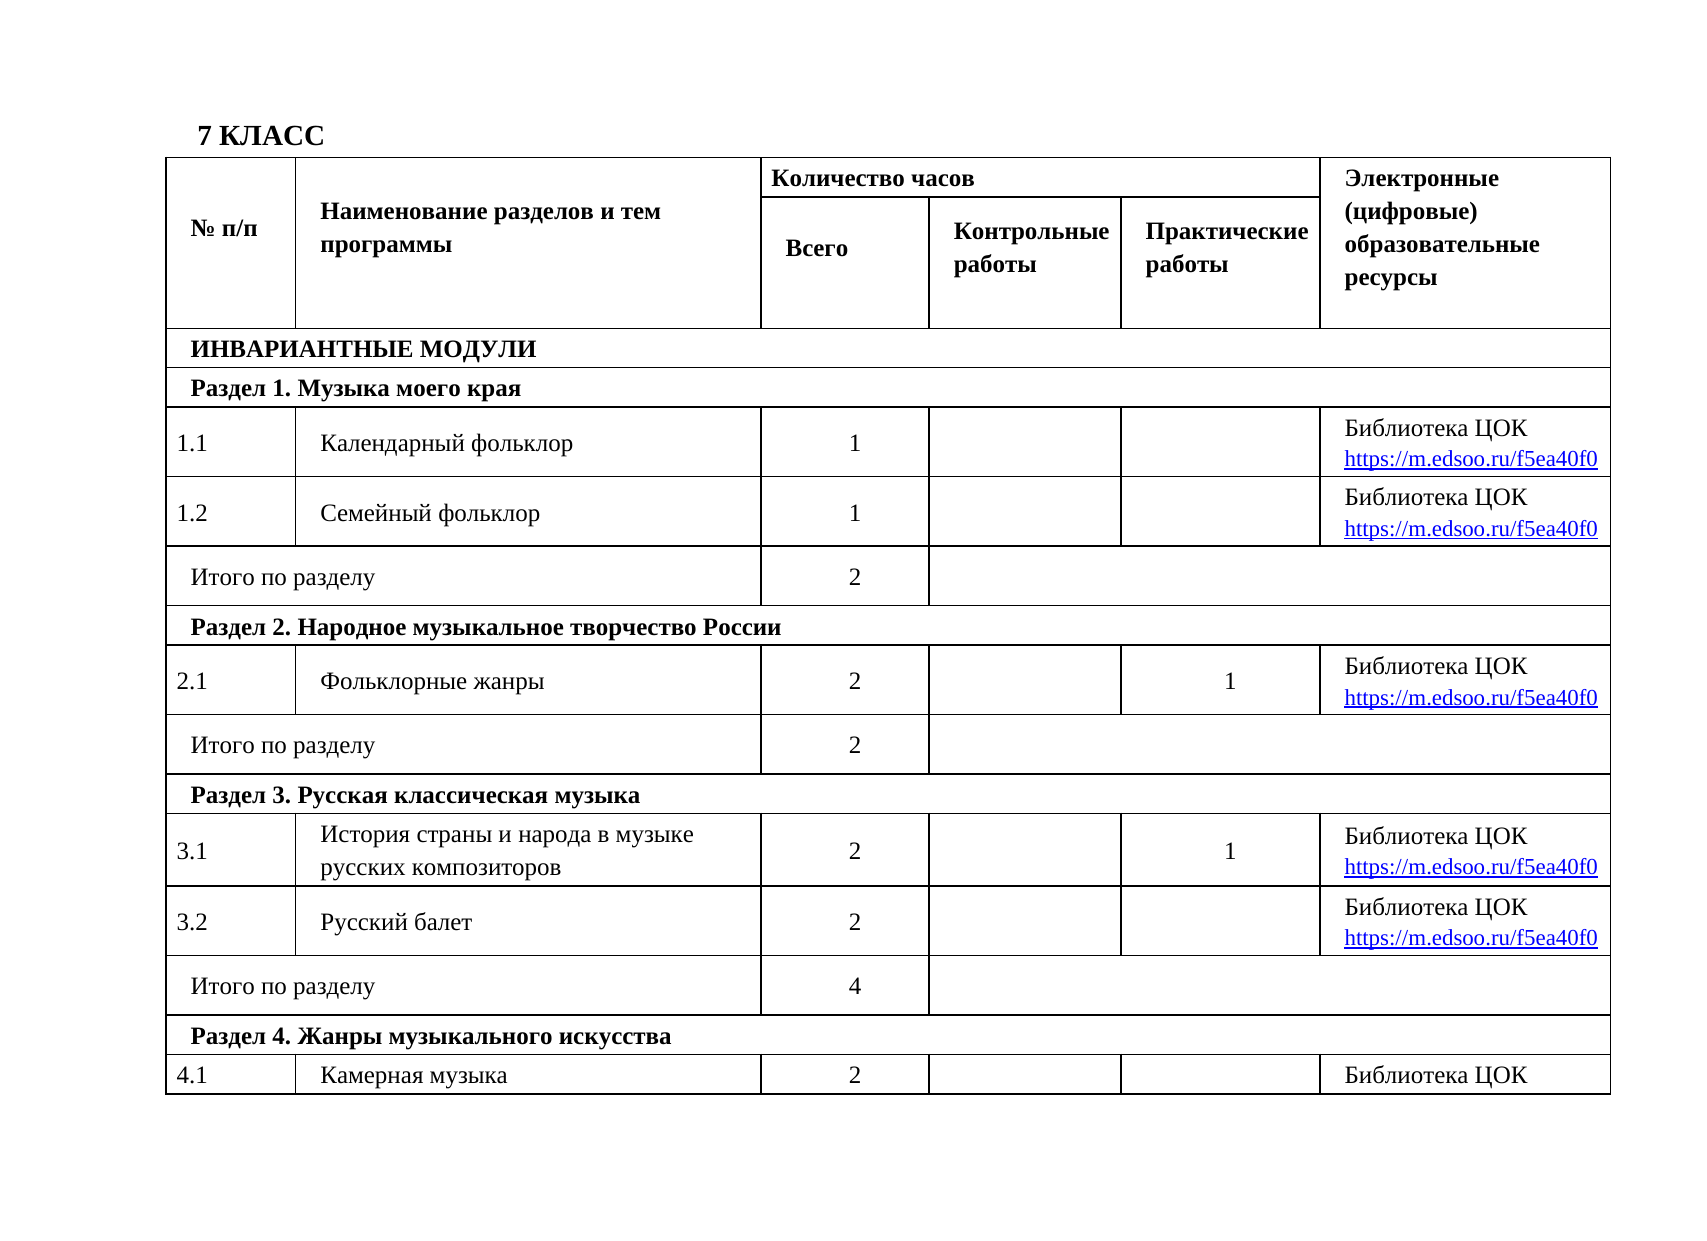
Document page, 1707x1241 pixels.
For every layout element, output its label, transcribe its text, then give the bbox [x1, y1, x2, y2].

table_cell 3.2 [167, 887, 295, 954]
table_cell 2 [762, 547, 928, 605]
table_cell Итого по разделу [167, 547, 760, 605]
table_cell 2.1 [167, 646, 295, 714]
table_cell История страны и народа в музыке русских композиторов [296, 814, 760, 885]
table_cell Раздел 1. Музыка моего края [167, 368, 1610, 406]
table_cell [930, 646, 1120, 714]
table_cell Итого по разделу [167, 956, 760, 1014]
table_cell Раздел 3. Русская классическая музыка [167, 775, 1610, 813]
table_cell 2 [762, 887, 928, 954]
table_cell 1.1 [167, 408, 295, 476]
table_cell 1.2 [167, 477, 295, 545]
table_cell Семейный фольклор [296, 477, 760, 545]
table_cell [930, 1055, 1120, 1093]
table_cell [930, 715, 1610, 773]
table_cell [930, 887, 1120, 954]
table_cell Русский балет [296, 887, 760, 954]
table_cell [1122, 477, 1319, 545]
table_cell Календарный фольклор [296, 408, 760, 476]
table_cell [930, 956, 1610, 1014]
table_cell [930, 814, 1120, 885]
text 7 КЛАСС [190, 118, 1618, 152]
table_cell Всего [762, 198, 928, 327]
table_cell Библиотека ЦОК https://m.edsoo.ru/f5ea40f0 [1321, 408, 1610, 476]
table_header Наименование разделов и тем программы [296, 158, 760, 327]
table_cell [930, 408, 1120, 476]
table_cell 1 [762, 408, 928, 476]
table_cell [1122, 887, 1319, 954]
table_cell 1 [1122, 646, 1319, 714]
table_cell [1321, 1055, 1610, 1093]
table_cell Библиотека ЦОК https://m.edsoo.ru/f5ea40f0 [1321, 814, 1610, 885]
table_cell Итого по разделу [167, 715, 760, 773]
table_cell Раздел 4. Жанры музыкального искусства [167, 1016, 1610, 1053]
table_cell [1321, 887, 1610, 954]
table_cell 1 [762, 477, 928, 545]
table_header Количество часов [762, 158, 1319, 196]
table_cell Библиотека ЦОК https://m.edsoo.ru/f5ea40f0 [1321, 646, 1610, 714]
table_cell Раздел 2. Народное музыкальное творчество России [167, 606, 1610, 644]
table_cell 2 [762, 814, 928, 885]
table_cell Камерная музыка [296, 1055, 760, 1093]
table_cell 2 [762, 1055, 928, 1093]
table_cell ИНВАРИАНТНЫЕ МОДУЛИ [167, 329, 1610, 367]
table_cell Фольклорные жанры [296, 646, 760, 714]
table_cell [1122, 408, 1319, 476]
table_cell Контрольные работы [930, 198, 1120, 327]
table_cell Библиотека ЦОК https://m.edsoo.ru/f5ea40f0 [1321, 477, 1610, 545]
table_cell 2 [762, 646, 928, 714]
table_cell 2 [762, 715, 928, 773]
table_cell [930, 547, 1610, 605]
table_cell [930, 477, 1120, 545]
table_cell 4 [762, 956, 928, 1014]
table_header Электронные (цифровые) образовательные ресурсы [1321, 158, 1610, 327]
table_cell 4.1 [167, 1055, 295, 1093]
table_cell 1 [1122, 814, 1319, 885]
table_cell 3.1 [167, 814, 295, 885]
table_header № п/п [167, 158, 295, 327]
table_cell Практические работы [1122, 198, 1319, 327]
table_cell [1122, 1055, 1319, 1093]
